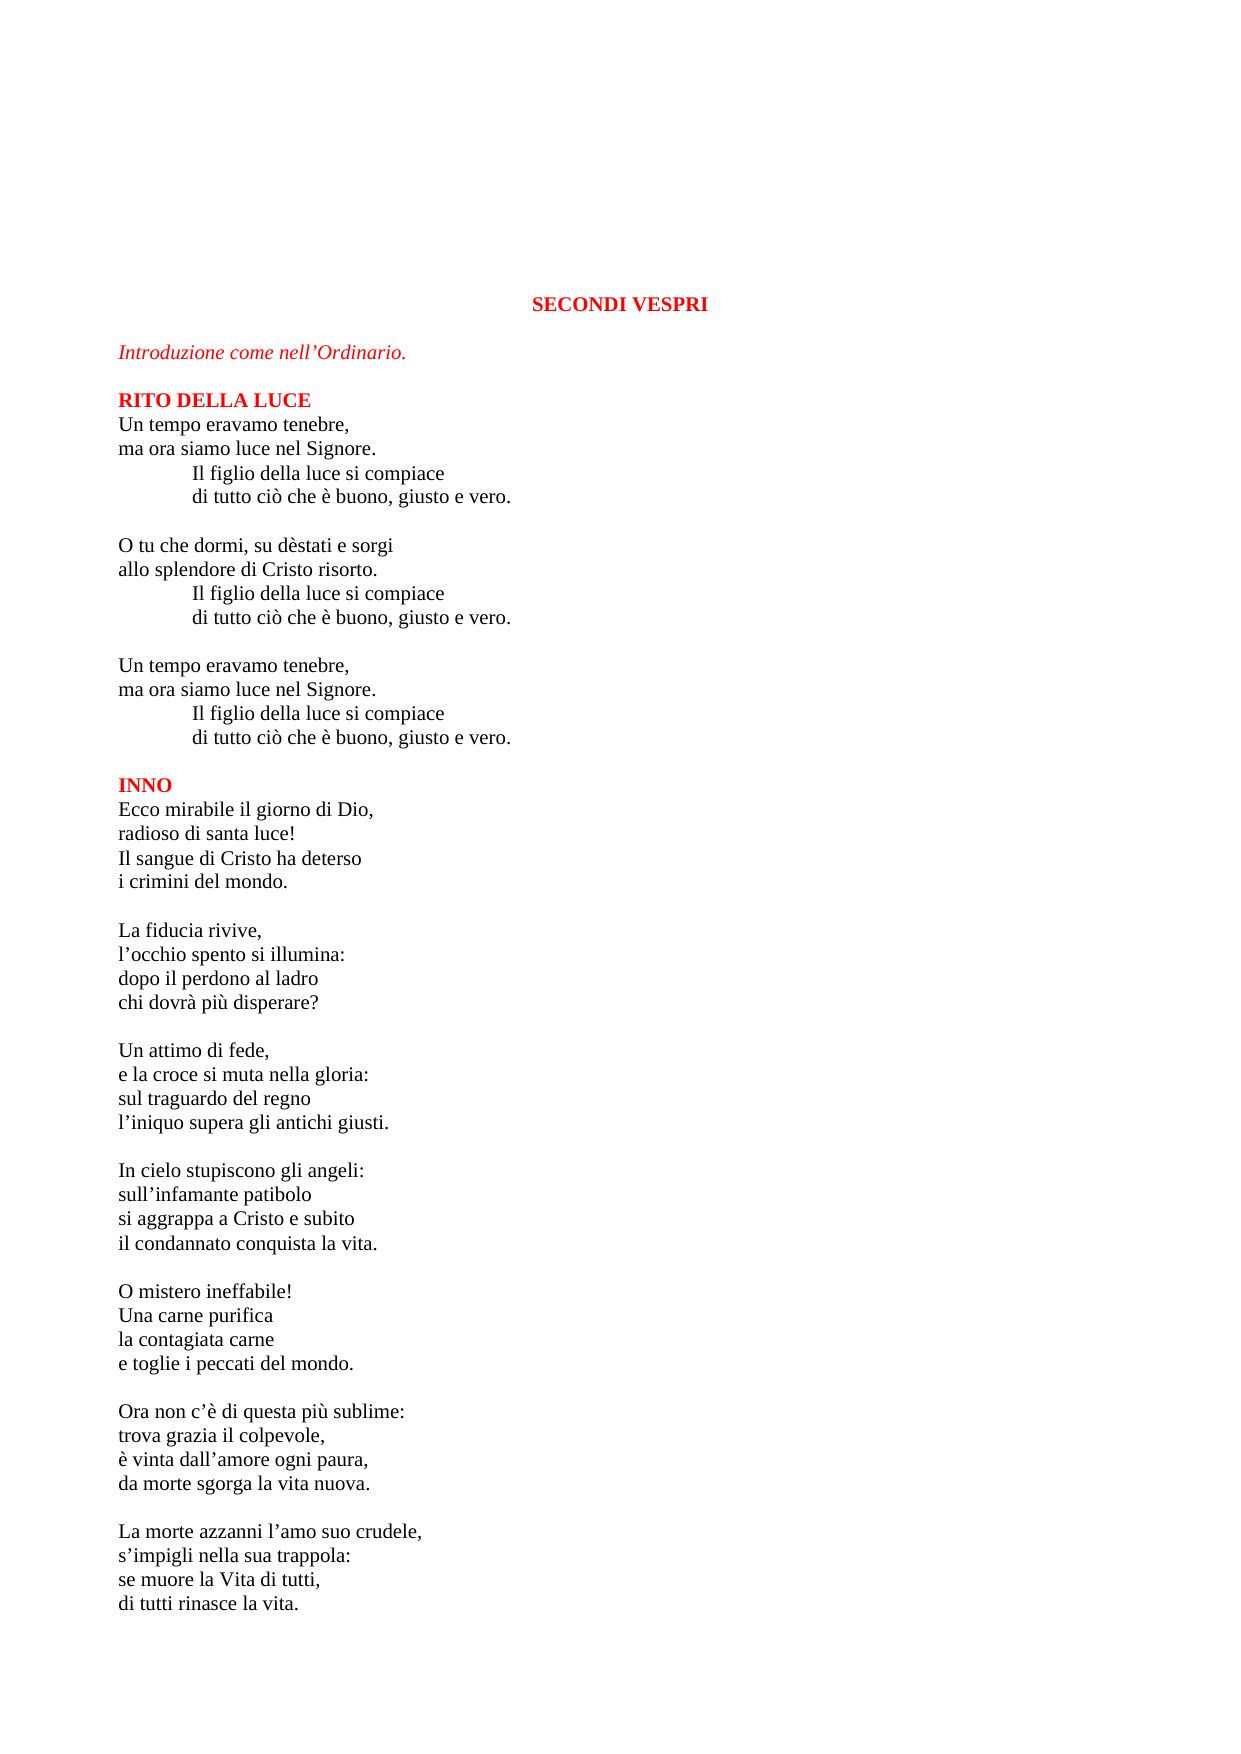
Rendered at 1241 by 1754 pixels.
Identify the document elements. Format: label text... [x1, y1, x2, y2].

text O tu che dormi, su dèstati e sorgi [118, 533, 1122, 557]
text e la croce si muta nella gloria: [118, 1062, 1122, 1086]
text di tutti rinasce la vita. [118, 1591, 1122, 1615]
text sull’infamante patibolo [118, 1182, 1122, 1206]
text Introduzione come nell’Ordinario. [118, 340, 1122, 364]
text Un tempo eravamo tenebre, [118, 653, 1122, 677]
text è vinta dall’amore ogni paura, [118, 1447, 1122, 1471]
text e toglie i peccati del mondo. [118, 1351, 1122, 1375]
text da morte sgorga la vita nuova. [118, 1471, 1122, 1495]
text trova grazia il colpevole, [118, 1423, 1122, 1447]
text la contagiata carne [118, 1327, 1122, 1351]
text Una carne purifica [118, 1303, 1122, 1327]
text allo splendore di Cristo risorto. [118, 557, 1122, 581]
text Il figlio della luce si compiace [118, 581, 1122, 605]
text l’iniquo supera gli antichi giusti. [118, 1110, 1122, 1134]
text dopo il perdono al ladro [118, 966, 1122, 990]
text La fiducia rivive, [118, 918, 1122, 942]
text si aggrappa a Cristo e subito [118, 1206, 1122, 1230]
text radioso di santa luce! [118, 821, 1122, 845]
text di tutto ciò che è buono, giusto e vero. [118, 725, 1122, 749]
text chi dovrà più disperare? [118, 990, 1122, 1014]
text il condannato conquista la vita. [118, 1230, 1122, 1254]
text In cielo stupiscono gli angeli: [118, 1158, 1122, 1182]
text di tutto ciò che è buono, giusto e vero. [118, 484, 1122, 508]
text RITO DELLA LUCE [118, 388, 1122, 412]
text Un attimo di fede, [118, 1038, 1122, 1062]
text i crimini del mondo. [118, 869, 1122, 893]
text Il sangue di Cristo ha deterso [118, 845, 1122, 869]
text Un tempo eravamo tenebre, [118, 412, 1122, 436]
text Ora non c’è di questa più sublime: [118, 1399, 1122, 1423]
text l’occhio spento si illumina: [118, 942, 1122, 966]
text s’impigli nella sua trappola: [118, 1543, 1122, 1567]
text La morte azzanni l’amo suo crudele, [118, 1519, 1122, 1543]
text se muore la Vita di tutti, [118, 1567, 1122, 1591]
text sul traguardo del regno [118, 1086, 1122, 1110]
text Ecco mirabile il giorno di Dio, [118, 797, 1122, 821]
text Il figlio della luce si compiace [118, 460, 1122, 484]
text SECONDI VESPRI [118, 292, 1122, 316]
text ma ora siamo luce nel Signore. [118, 677, 1122, 701]
text O mistero ineffabile! [118, 1278, 1122, 1303]
text ma ora siamo luce nel Signore. [118, 436, 1122, 460]
text Il figlio della luce si compiace [118, 701, 1122, 725]
text INNO [118, 773, 1122, 797]
text di tutto ciò che è buono, giusto e vero. [118, 605, 1122, 629]
